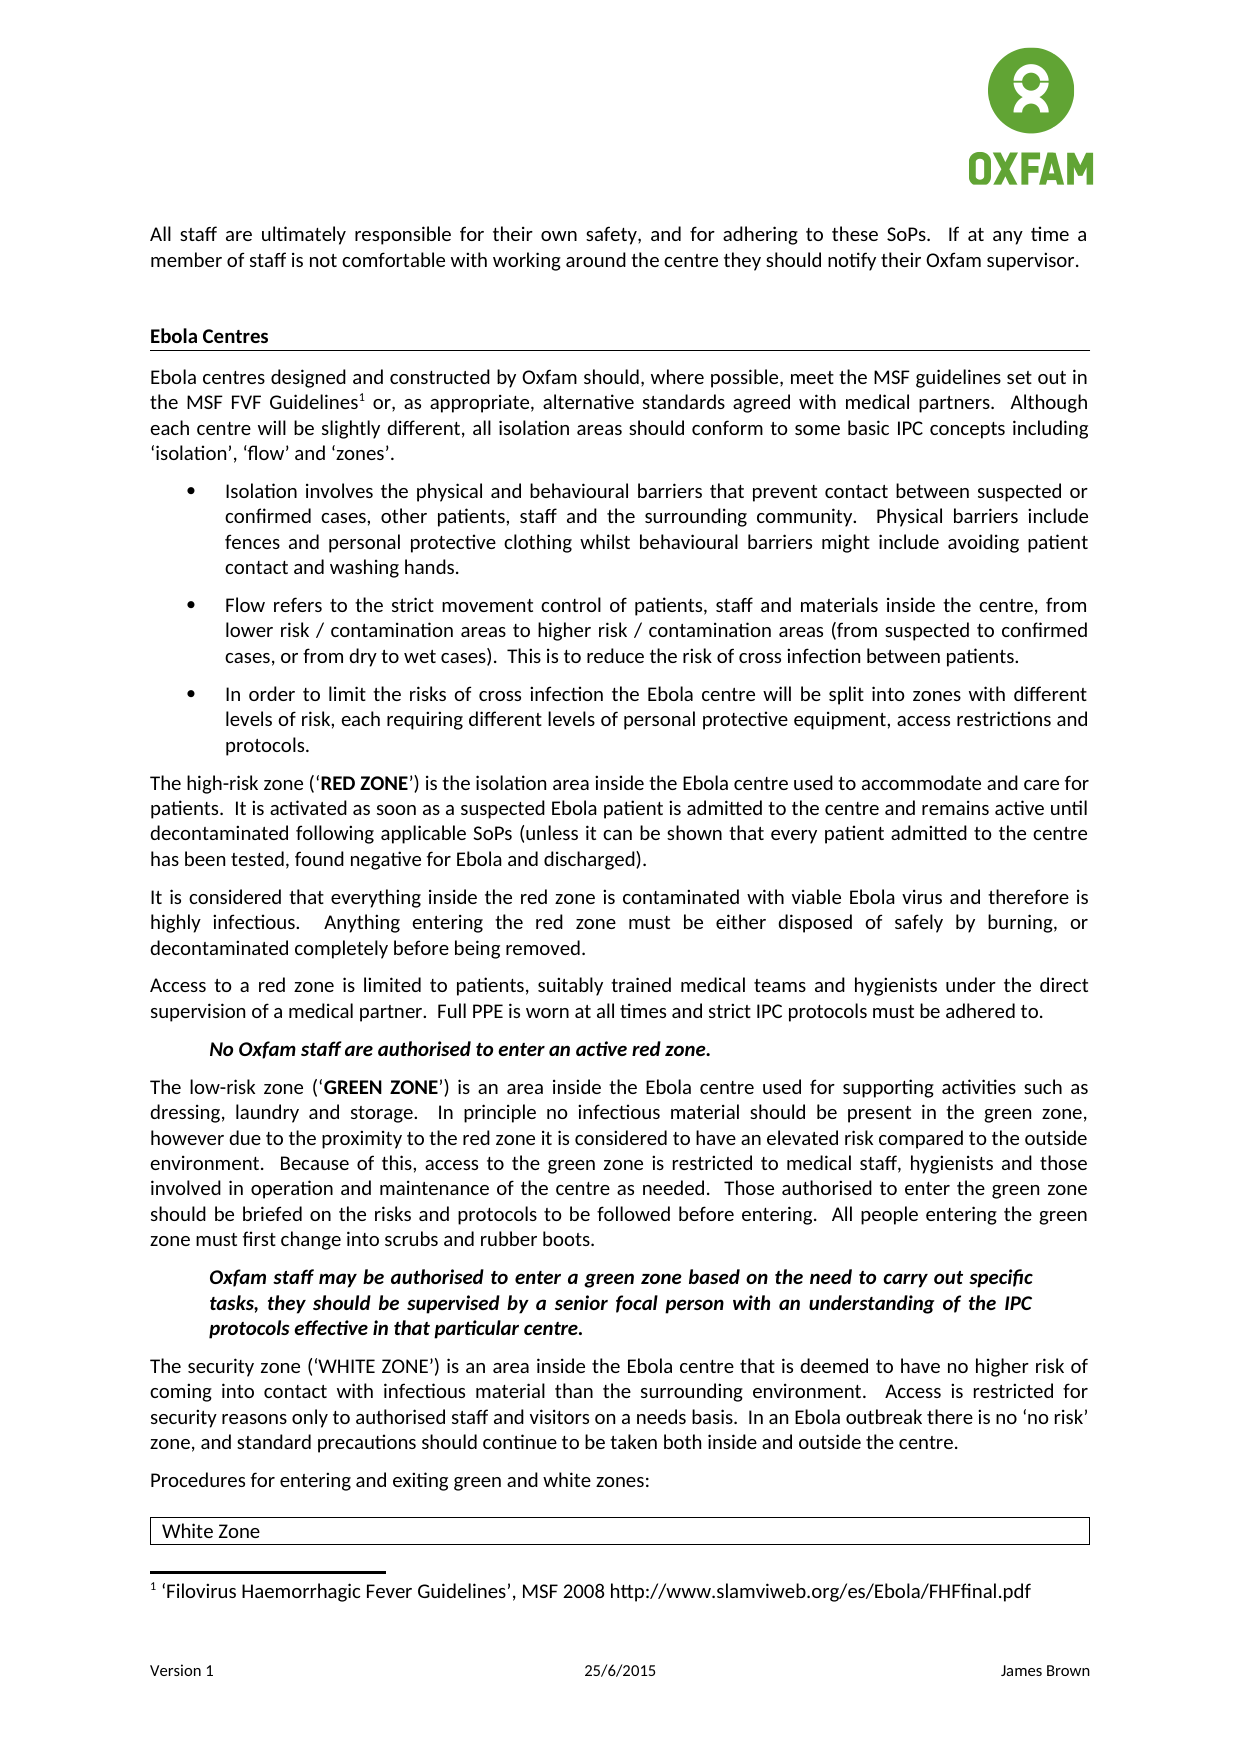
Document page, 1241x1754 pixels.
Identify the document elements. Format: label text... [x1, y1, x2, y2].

list In order to limit the risks of cross infection the Ebola centre will be split into zones with different levels of risk, each requiring different levels of personal protective equipment, access restrictions and protocols. [187, 681, 1090, 757]
table_header White Zone [151, 1518, 1089, 1544]
text Access to a red zone is limited to patients, suitably trained medical teams and hygienists under the direct supervision of a medical partner. Full PPE is worn at all times and strict IPC protocols must be adhered to. [150, 973, 1090, 1023]
picture [967, 46, 1098, 185]
text Procedures for entering and exiting green and white zones: [150, 1467, 1090, 1493]
text Oxfam staff may be authorised to enter a green zone based on the need to carry out specific tasks, they should be supervised by a senior focal person with an understanding of the IPC protocols effective in that particular centre. [209, 1264, 1036, 1341]
list Isolation involves the physical and behavioural barriers that prevent contact between suspected or confirmed cases, other patients, staff and the surrounding community. Physical barriers include fences and personal protective clothing whilst behavioural barriers might include avoiding patient contact and washing hands. [187, 478, 1090, 580]
text The security zone (‘WHITE ZONE’) is an area inside the Ebola centre that is deemed to have no higher risk of coming into contact with infectious material than the surrounding environment. Access is restricted for security reasons only to authorised staff and visitors on a needs basis. In an Ebola outbreak there is no ‘no risk’ zone, and standard precautions should continue to be taken both inside and outside the centre. [150, 1353, 1090, 1455]
text All staff are ultimately responsible for their own safety, and for adhering to these SoPs. If at any time a member of staff is not comfortable with working around the centre they should notify their Oxfam supervisor. [150, 222, 1090, 272]
text It is considered that everything inside the red zone is contaminated with viable Ebola virus and therefore is highly infectious. Anything entering the red zone must be either disposed of safely by burning, or decontaminated completely before being removed. [150, 884, 1090, 960]
text Ebola Centres [150, 323, 1090, 350]
text The low-risk zone (‘GREEN ZONE’) is an area inside the Ebola centre used for supporting activities such as dressing, laundry and storage. In principle no infectious material should be present in the green zone, however due to the proximity to the red zone it is considered to have an elevated risk compared to the outside environment. Because of this, access to the green zone is restricted to medical staff, hygienists and those involved in operation and maintenance of the centre as needed. Those authorised to enter the green zone should be briefed on the risks and protocols to be followed before entering. All people entering the green zone must first change into scrubs and rubber boots. [150, 1074, 1090, 1252]
text Ebola centres designed and constructed by Oxfam should, where possible, meet the MSF guidelines set out in the MSF FVF Guidelines or, as appropriate, alternative standards agreed with medical partners. Although each centre will be slightly different, all isolation areas should conform to some basic IPC concepts including ‘isolation’, ‘flow’ and ‘zones’. [150, 364, 1090, 466]
text No Oxfam staff are authorised to enter an active red zone. [209, 1036, 1036, 1061]
text The high-risk zone (‘RED ZONE’) is the isolation area inside the Ebola centre used to accommodate and care for patients. It is activated as soon as a suspected Ebola patient is admitted to the centre and remains active until decontaminated following applicable SoPs (unless it can be shown that every patient admitted to the centre has been tested, found negative for Ebola and discharged). [150, 770, 1090, 871]
list Flow refers to the strict movement control of patients, staff and materials inside the centre, from lower risk / contamination areas to higher risk / contamination areas (from suspected to confirmed cases, or from dry to wet cases). This is to reduce the risk of cross infection between patients. [187, 592, 1090, 668]
